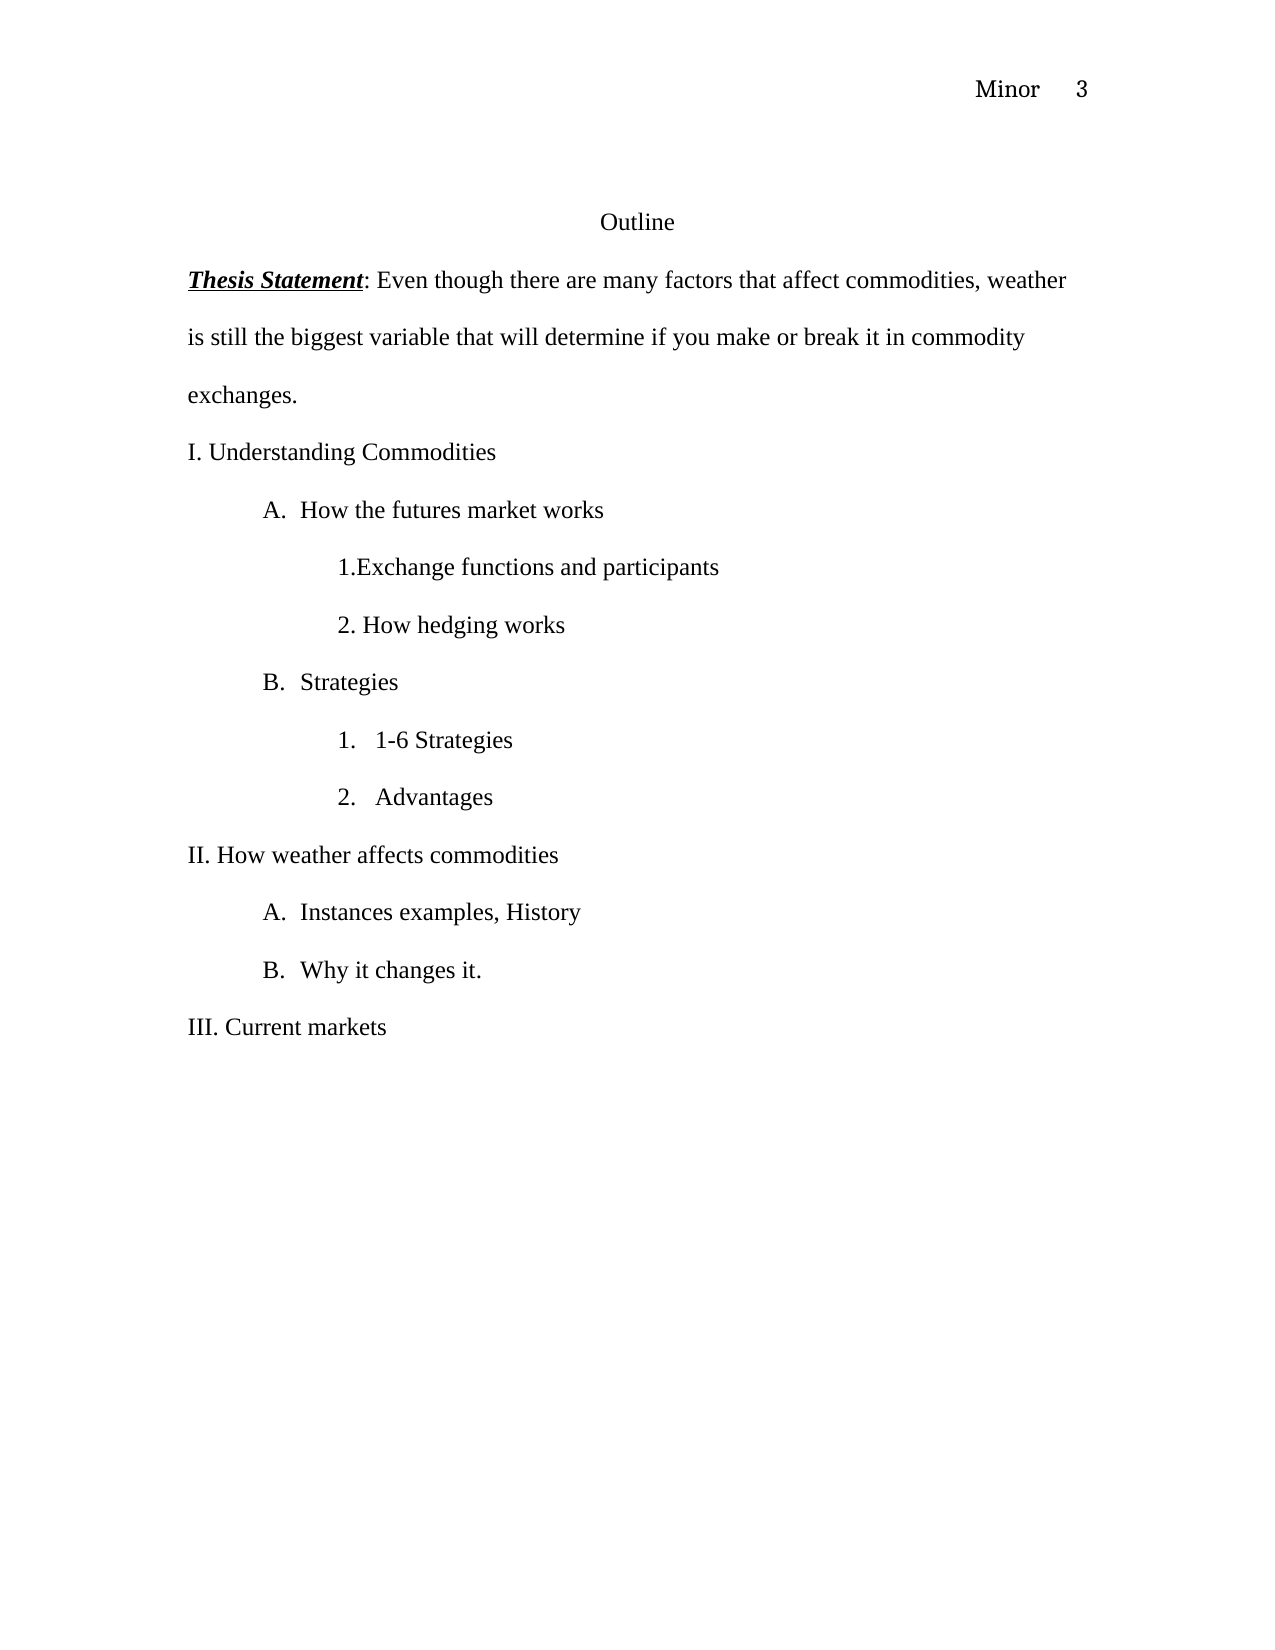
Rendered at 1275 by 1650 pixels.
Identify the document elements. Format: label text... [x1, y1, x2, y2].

list Why it changes it. [262, 955, 1087, 984]
text 1.Exchange functions and participants [300, 552, 1087, 581]
list How the futures market works [262, 495, 1087, 524]
text Outline [187, 207, 1087, 236]
list 1-6 Strategies [337, 725, 1087, 754]
list Instances examples, History [262, 897, 1087, 926]
list Strategies [262, 667, 1087, 696]
text II. How weather affects commodities [187, 840, 1087, 869]
text I. Understanding Commodities [187, 437, 1087, 466]
text Thesis Statement: Even though there are many factors that affect commodities, weather is still the biggest variable that will determine if you make or break it in commodity exchanges. [187, 265, 1087, 409]
list III. Current markets [187, 1012, 1087, 1041]
text 2. How hedging works [300, 610, 1087, 639]
list Advantages [337, 782, 1087, 811]
